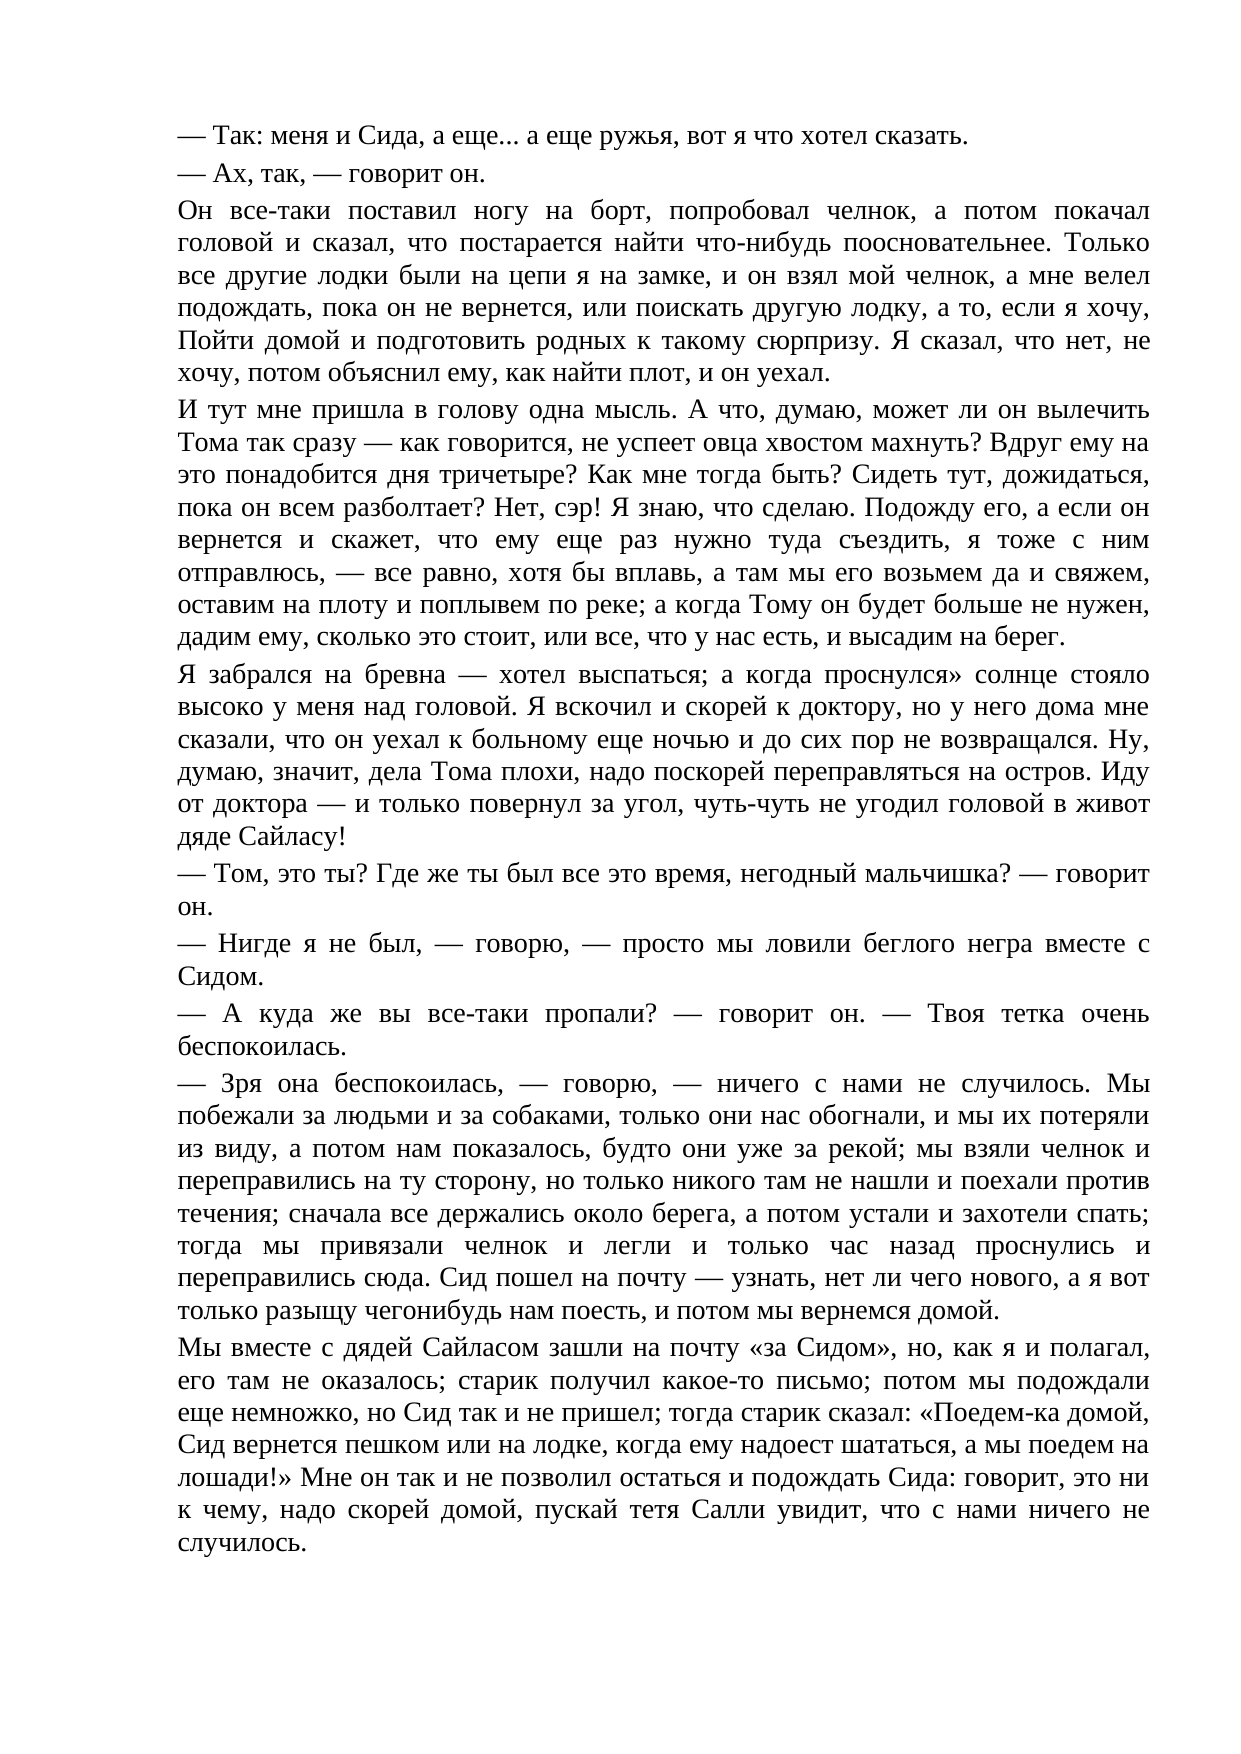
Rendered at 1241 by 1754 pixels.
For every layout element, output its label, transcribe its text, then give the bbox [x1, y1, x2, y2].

text — Нигде я не был, — говорю, — просто мы ловили беглого негра вместе с Сидом. [177, 926, 1152, 991]
text Он все-таки поставил ногу на борт, попробовал челнок, а потом покачал головой и сказал, что постарается найти что-нибудь поосновательнее. Только все другие лодки были на цепи я на замке, и он взял мой челнок, а мне велел подождать, пока он не вернется, или поискать другую лодку, а то, если я хочу, Пойти домой и подготовить родных к такому сюрпризу. Я сказал, что нет, не хочу, потом объяснил ему, как найти плот, и он уехал. [177, 193, 1152, 387]
text Мы вместе с дядей Сайласом зашли на почту «за Сидом», но, как я и полагал, его там не оказалось; старик получил какое-то письмо; потом мы подождали еще немножко, но Сид так и не пришел; тогда старик сказал: «Поедем-ка домой, Сид вернется пешком или на лодке, когда ему надоест шататься, а мы поедем на лошади!» Мне он так и не позволил остаться и подождать Сида: говорит, это ни к чему, надо скорей домой, пускай тетя Салли увидит, что с нами ничего не случилось. [177, 1330, 1152, 1557]
text — Зря она беспокоилась, — говорю, — ничего с нами не случилось. Мы побежали за людьми и за собаками, только они нас обогнали, и мы их потеряли из виду, а потом нам показалось, будто они уже за рекой; мы взяли челнок и переправились на ту сторону, но только никого там не нашли и поехали против течения; сначала все держались около берега, а потом устали и захотели спать; тогда мы привязали челнок и легли и только час назад проснулись и переправились сюда. Сид пошел на почту — узнать, нет ли чего нового, а я вот только разыщу чегонибудь нам поесть, и потом мы вернемся домой. [177, 1066, 1152, 1325]
text Я забрался на бревна — хотел выспаться; а когда проснулся» солнце стояло высоко у меня над головой. Я вскочил и скорей к доктору, но у него дома мне сказали, что он уехал к больному еще ночью и до сих пор не возвращался. Ну, думаю, значит, дела Тома плохи, надо поскорей переправляться на остров. Иду от доктора — и только повернул за угол, чуть-чуть не угодил головой в живот дяде Сайласу! [177, 657, 1152, 851]
text — А куда же вы все-таки пропали? — говорит он. — Твоя тетка очень беспокоилась. [177, 996, 1152, 1061]
text — Так: меня и Сида, а еще... а еще ружья, вот я что хотел сказать. [177, 118, 1152, 151]
text — Ах, так, — говорит он. [177, 156, 1152, 188]
text — Том, это ты? Где же ты был все это время, негодный мальчишка? — говорит он. [177, 856, 1152, 921]
text И тут мне пришла в голову одна мысль. А что, думаю, может ли он вылечить Тома так сразу — как говорится, не успеет овца хвостом махнуть? Вдруг ему на это понадобится дня тричетыре? Как мне тогда быть? Сидеть тут, дожидаться, пока он всем разболтает? Нет, сэр! Я знаю, что сделаю. Подожду его, а если он вернется и скажет, что ему еще раз нужно туда съездить, я тоже с ним отправлюсь, — все равно, хотя бы вплавь, а там мы его возьмем да и свяжем, оставим на плоту и поплывем по реке; а когда Тому он будет больше не нужен, дадим ему, сколько это стоит, или все, что у нас есть, и высадим на берег. [177, 393, 1152, 652]
